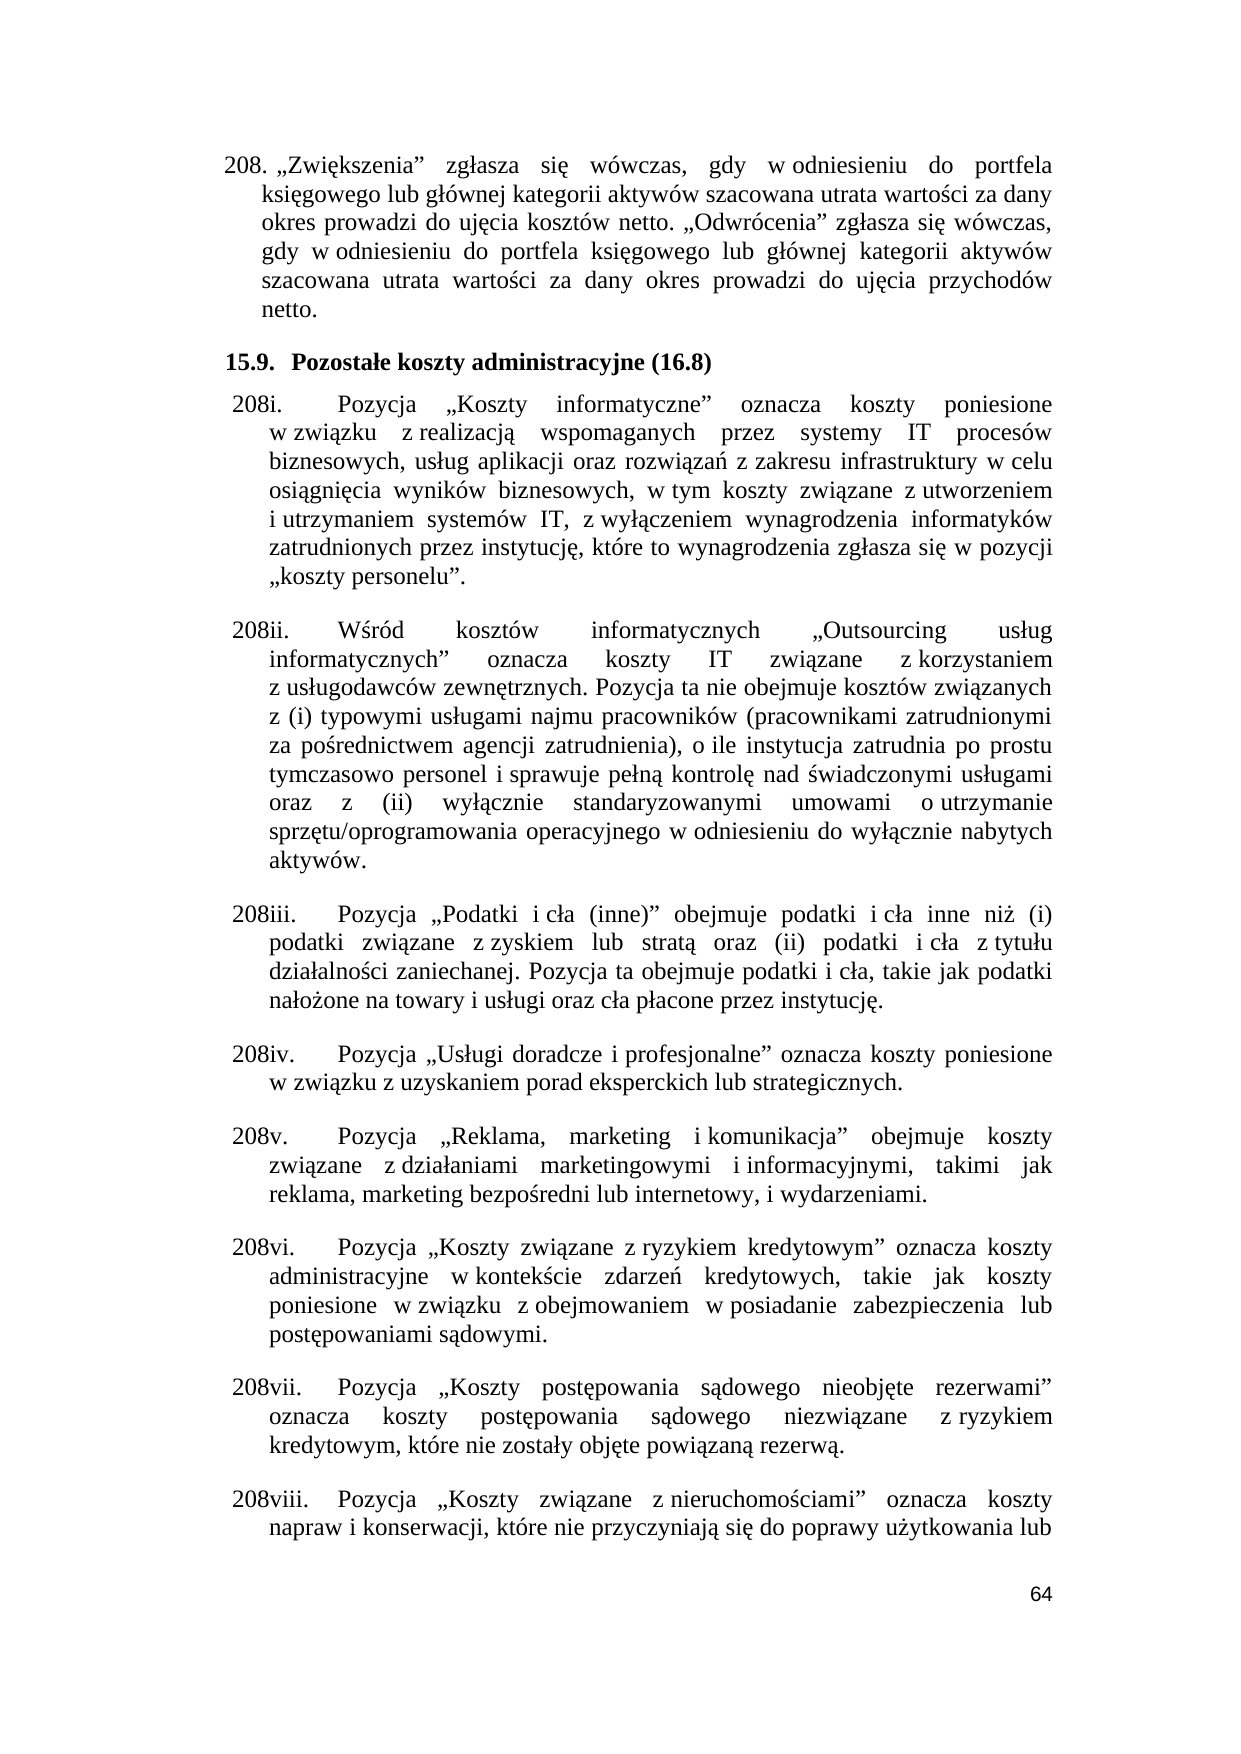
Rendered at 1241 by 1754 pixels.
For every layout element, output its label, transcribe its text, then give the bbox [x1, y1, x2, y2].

list 208v. Pozycja „Reklama, marketing i komunikacja” obejmuje koszty związane z działaniami marketingowymi i informacyjnymi, takimi jak reklama, marketing bezpośredni lub internetowy, i wydarzeniami. [232, 1121, 1053, 1207]
subtitle Pozostałe koszty administracyjne (16.8) [225, 347, 1053, 376]
text „Zwiększenia” zgłasza się wówczas, gdy w odniesieniu do portfela księgowego lub głównej kategorii aktywów szacowana utrata wartości za dany okres prowadzi do ujęcia kosztów netto. „Odwrócenia” zgłasza się wówczas, gdy w odniesieniu do portfela księgowego lub głównej kategorii aktywów szacowana utrata wartości za dany okres prowadzi do ujęcia przychodów netto. [224, 150, 1053, 322]
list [232, 1484, 1053, 1541]
list 208vii. Pozycja „Koszty postępowania sądowego nieobjęte rezerwami” oznacza koszty postępowania sądowego niezwiązane z ryzykiem kredytowym, które nie zostały objęte powiązaną rezerwą. [232, 1372, 1053, 1459]
list 208i. Pozycja „Koszty informatyczne” oznacza koszty poniesione w związku z realizacją wspomaganych przez systemy IT procesów biznesowych, usług aplikacji oraz rozwiązań z zakresu infrastruktury w celu osiągnięcia wyników biznesowych, w tym koszty związane z utworzeniem i utrzymaniem systemów IT, z wyłączeniem wynagrodzenia informatyków zatrudnionych przez instytucję, które to wynagrodzenia zgłasza się w pozycji „koszty personelu”. [232, 389, 1053, 590]
list 208iv. Pozycja „Usługi doradcze i profesjonalne” oznacza koszty poniesione w związku z uzyskaniem porad eksperckich lub strategicznych. [232, 1039, 1053, 1096]
list 208vi. Pozycja „Koszty związane z ryzykiem kredytowym” oznacza koszty administracyjne w kontekście zdarzeń kredytowych, takie jak koszty poniesione w związku z obejmowaniem w posiadanie zabezpieczenia lub postępowaniami sądowymi. [232, 1232, 1053, 1347]
list 208iii. Pozycja „Podatki i cła (inne)” obejmuje podatki i cła inne niż (i) podatki związane z zyskiem lub stratą oraz (ii) podatki i cła z tytułu działalności zaniechanej. Pozycja ta obejmuje podatki i cła, takie jak podatki nałożone na towary i usługi oraz cła płacone przez instytucję. [232, 899, 1053, 1014]
list 208ii. Wśród kosztów informatycznych „Outsourcing usług informatycznych” oznacza koszty IT związane z korzystaniem z usługodawców zewnętrznych. Pozycja ta nie obejmuje kosztów związanych z (i) typowymi usługami najmu pracowników (pracownikami zatrudnionymi za pośrednictwem agencji zatrudnienia), o ile instytucja zatrudnia po prostu tymczasowo personel i sprawuje pełną kontrolę nad świadczonymi usługami oraz z (ii) wyłącznie standaryzowanymi umowami o utrzymanie sprzętu/oprogramowania operacyjnego w odniesieniu do wyłącznie nabytych aktywów. [232, 615, 1053, 874]
